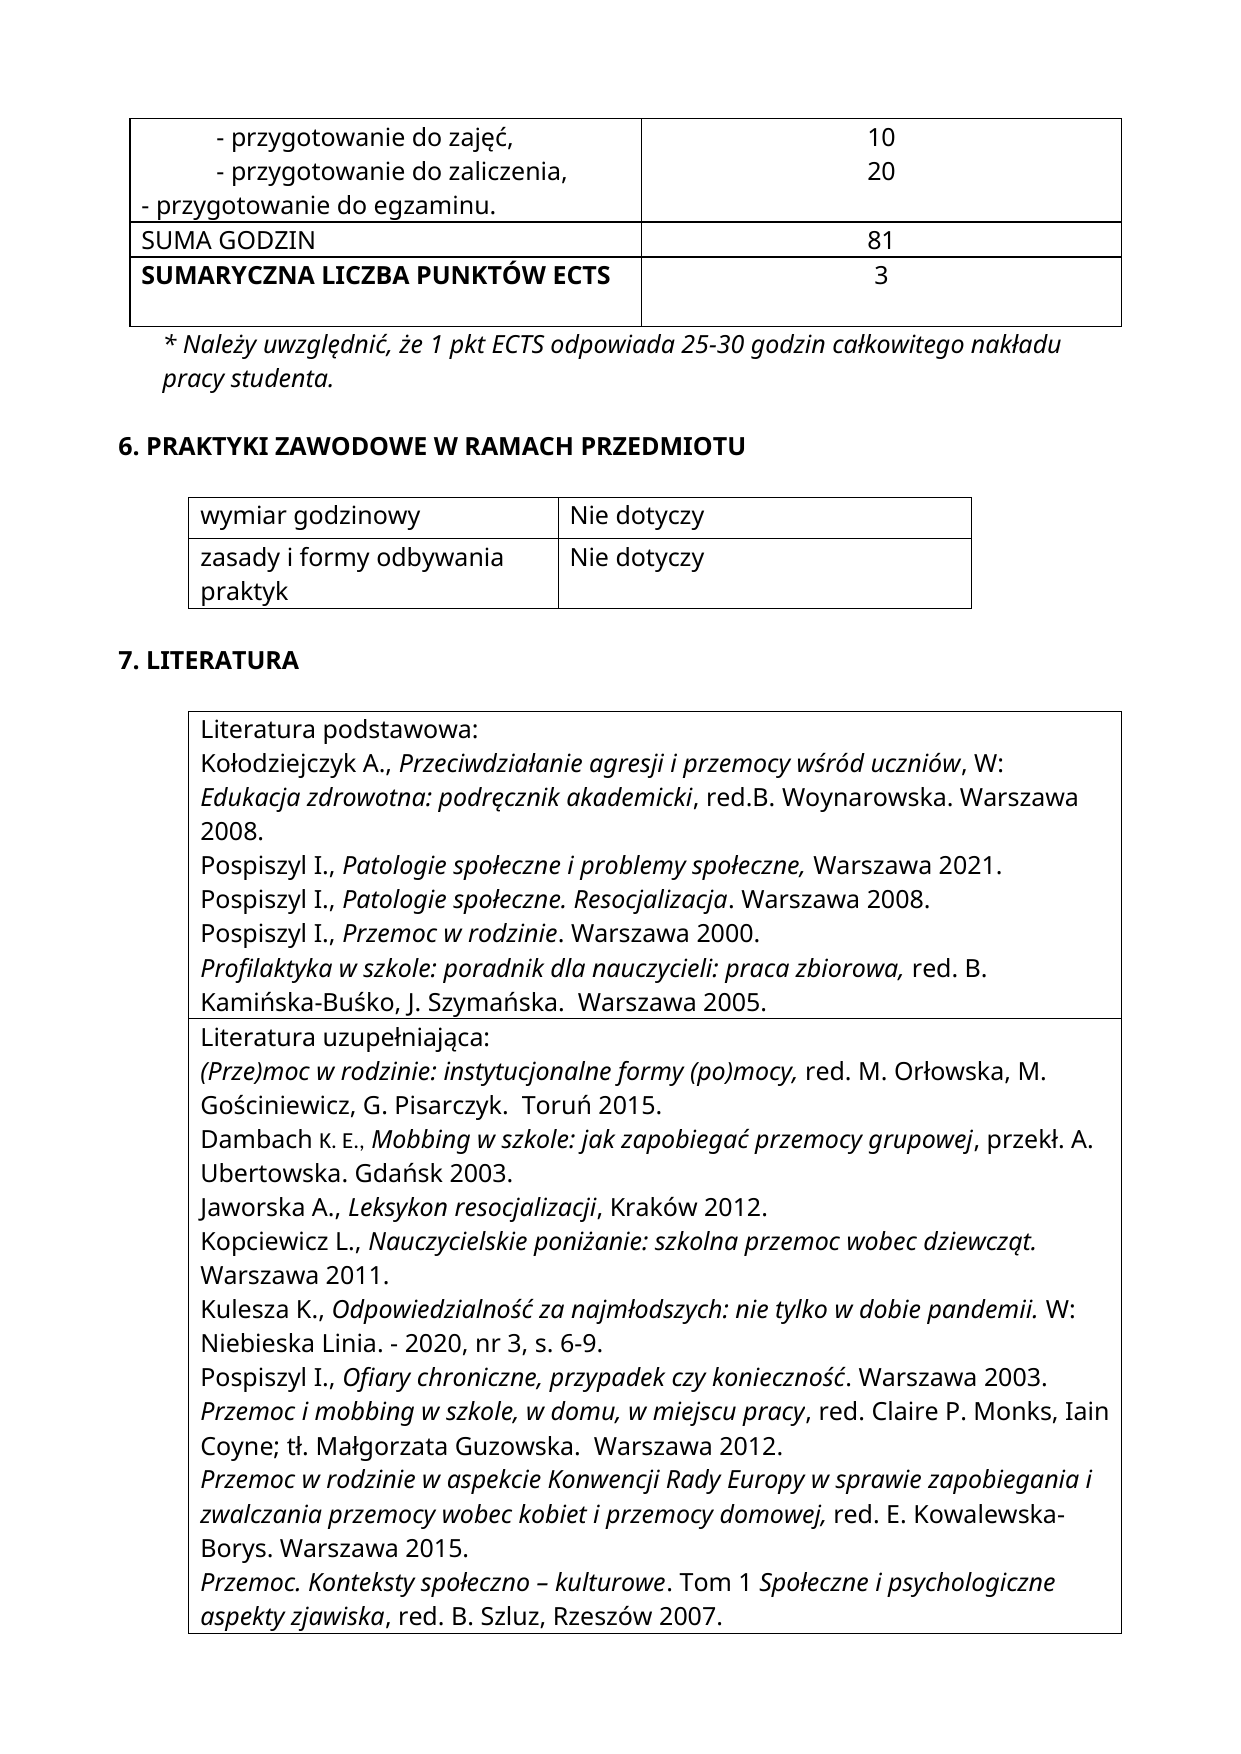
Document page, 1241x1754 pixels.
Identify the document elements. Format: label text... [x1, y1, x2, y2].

table_cell SUMARYCZNA LICZBA PUNKTÓW ECTS [131, 258, 641, 326]
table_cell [131, 119, 641, 221]
text * Należy uwzględnić, że 1 pkt ECTS odpowiada 25-30 godzin całkowitego nakładu pracy studenta. [162, 327, 1122, 395]
text 6. PRAKTYKI ZAWODOWE W RAMACH PRZEDMIOTU [118, 429, 1122, 463]
table_cell Nie dotyczy [559, 539, 971, 607]
table_header Literatura podstawowa: Kołodziejczyk A., Przeciwdziałanie agresji i przemocy wśród uczniów, W: Edukacja zdrowotna: podręcznik akademicki, red.B. Woynarowska. Warszawa 2008. Pospiszyl I., Patologie społeczne i problemy społeczne, Warszawa 2021. Pospiszyl I., Patologie społeczne. Resocjalizacja. Warszawa 2008. Pospiszyl I., Przemoc w rodzinie. Warszawa 2000. Profilaktyka w szkole: poradnik dla nauczycieli: praca zbiorowa, red. B. Kamińska-Buśko, J. Szymańska. Warszawa 2005. [189, 712, 1121, 1018]
table_cell SUMA GODZIN [131, 223, 641, 256]
table_header wymiar godzinowy [189, 498, 558, 538]
text 7. LITERATURA [118, 643, 1122, 677]
table_header Nie dotyczy [559, 498, 971, 538]
table_cell 10 5 10 20 [642, 119, 1121, 221]
table_cell zasady i formy odbywania praktyk [189, 539, 558, 607]
table_cell 3 [642, 258, 1121, 326]
table_cell 81 [642, 223, 1121, 256]
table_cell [189, 1019, 1121, 1632]
